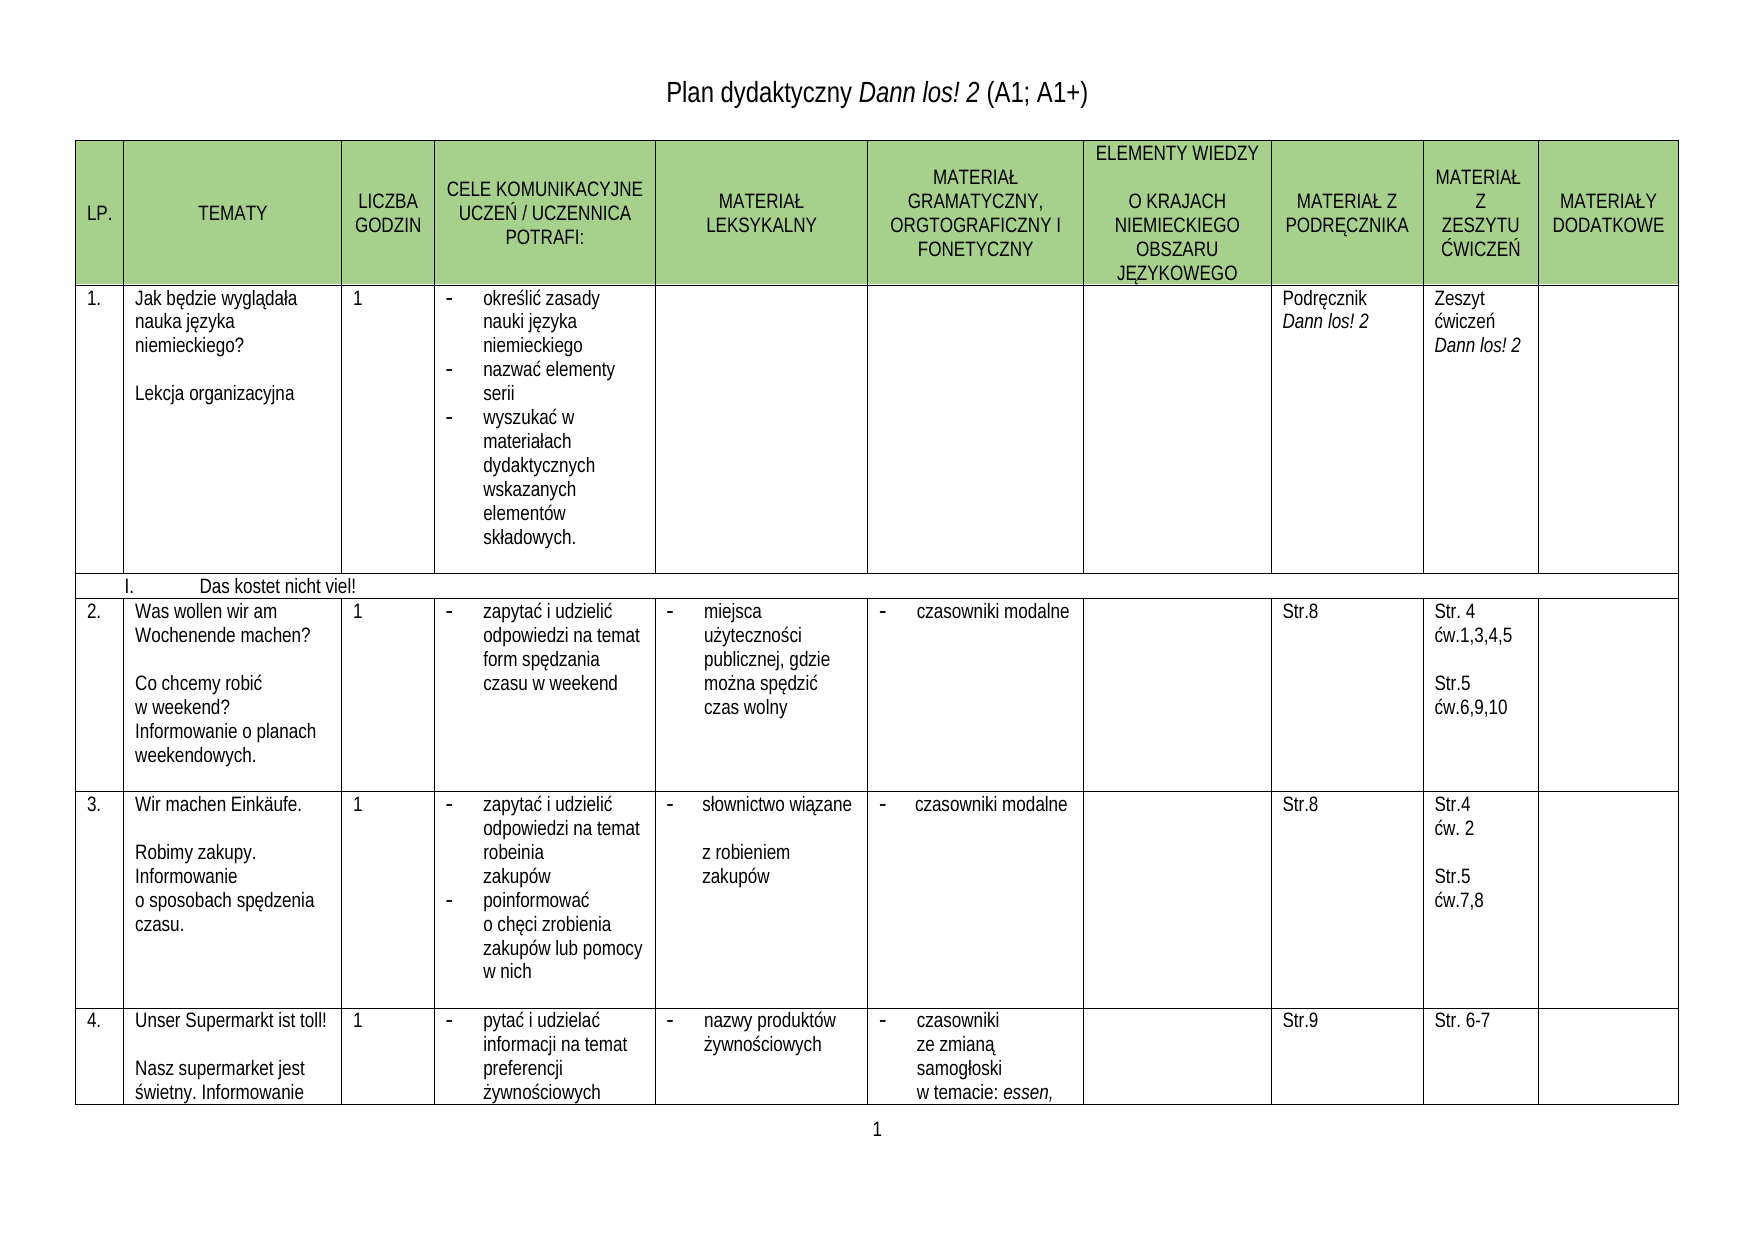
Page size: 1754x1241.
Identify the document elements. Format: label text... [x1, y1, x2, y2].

table_cell Str.8 [1272, 599, 1423, 791]
table_header MATERIAŁ Z ZESZYTU ĆWICZEŃ [1424, 141, 1538, 284]
table_cell Str.8 [1272, 792, 1423, 1007]
table_cell Zeszyt ćwiczeń Dann los! 2 [1424, 286, 1538, 573]
table_header ELEMENTY WIEDZY O KRAJACH NIEMIECKIEGO OBSZARU JĘZYKOWEGO [1084, 141, 1271, 284]
table_cell Jak będzie wyglądała nauka języka niemieckiego? Lekcja organizacyjna [124, 286, 341, 573]
table_cell Str.4 ćw. 2 Str.5 ćw.7,8 [1424, 792, 1538, 1007]
table_cell czasowniki modalne [868, 599, 1083, 791]
table_cell Str.9 [1272, 1009, 1423, 1104]
table_cell miejsca użyteczności publicznej, gdzie można spędzić czas wolny [656, 599, 867, 791]
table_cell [868, 1009, 1083, 1104]
text Plan dydaktyczny Dann los! 2 (A1; A1+) [75, 75, 1679, 108]
table_cell 1 [342, 599, 434, 791]
table_cell [76, 286, 123, 573]
table_cell [1539, 792, 1678, 1007]
table_cell [76, 1009, 123, 1104]
table_cell Str. 6-7 [1424, 1009, 1538, 1104]
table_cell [124, 1009, 341, 1104]
table_header LP. [76, 141, 123, 284]
table_cell Wir machen Einkäufe. Robimy zakupy. Informowanie o sposobach spędzenia czasu. [124, 792, 341, 1007]
table_header MATERIAŁ GRAMATYCZNY, ORGTOGRAFICZNY I FONETYCZNY [868, 141, 1083, 284]
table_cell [656, 1009, 867, 1104]
table_cell [868, 286, 1083, 573]
table_cell 1 [342, 286, 434, 573]
table_cell Podręcznik Dann los! 2 [1272, 286, 1423, 573]
table_header MATERIAŁ Z PODRĘCZNIKA [1272, 141, 1423, 284]
table_cell [656, 286, 867, 573]
table_cell zapytać i udzielić odpowiedzi na temat form spędzania czasu w weekend [435, 599, 655, 791]
table_cell 1 [342, 1009, 434, 1104]
table_cell 1 [342, 792, 434, 1007]
table_cell określić zasady nauki języka niemieckiego nazwać elementy serii wyszukać w materiałach dydaktycznych wskazanych elementów składowych. [435, 286, 655, 573]
table_header LICZBA GODZIN [342, 141, 434, 284]
table_cell [1084, 599, 1271, 791]
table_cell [435, 1009, 655, 1104]
table_cell [1084, 792, 1271, 1007]
table_cell [1539, 286, 1678, 573]
table_cell czasowniki modalne [868, 792, 1083, 1007]
table_cell [76, 792, 123, 1007]
table_header MATERIAŁY DODATKOWE [1539, 141, 1678, 284]
table_cell [1539, 1009, 1678, 1104]
table_cell Str. 4 ćw.1,3,4,5 Str.5 ćw.6,9,10 [1424, 599, 1538, 791]
table_cell [76, 599, 123, 791]
table_header MATERIAŁ LEKSYKALNY [656, 141, 867, 284]
table_cell Was wollen wir am Wochenende machen? Co chcemy robić w weekend? Informowanie o planach weekendowych. [124, 599, 341, 791]
table_cell [1084, 286, 1271, 573]
table_header TEMATY [124, 141, 341, 284]
table_cell słownictwo wiązane z robieniem zakupów [656, 792, 867, 1007]
table_cell [1084, 1009, 1271, 1104]
table_cell zapytać i udzielić odpowiedzi na temat robeinia zakupów poinformować o chęci zrobienia zakupów lub pomocy w nich [435, 792, 655, 1007]
table_cell [1539, 599, 1678, 791]
table_cell Das kostet nicht viel! [76, 574, 1678, 598]
table_header CELE KOMUNIKACYJNE UCZEŃ / UCZENNICA POTRAFI: [435, 141, 655, 284]
